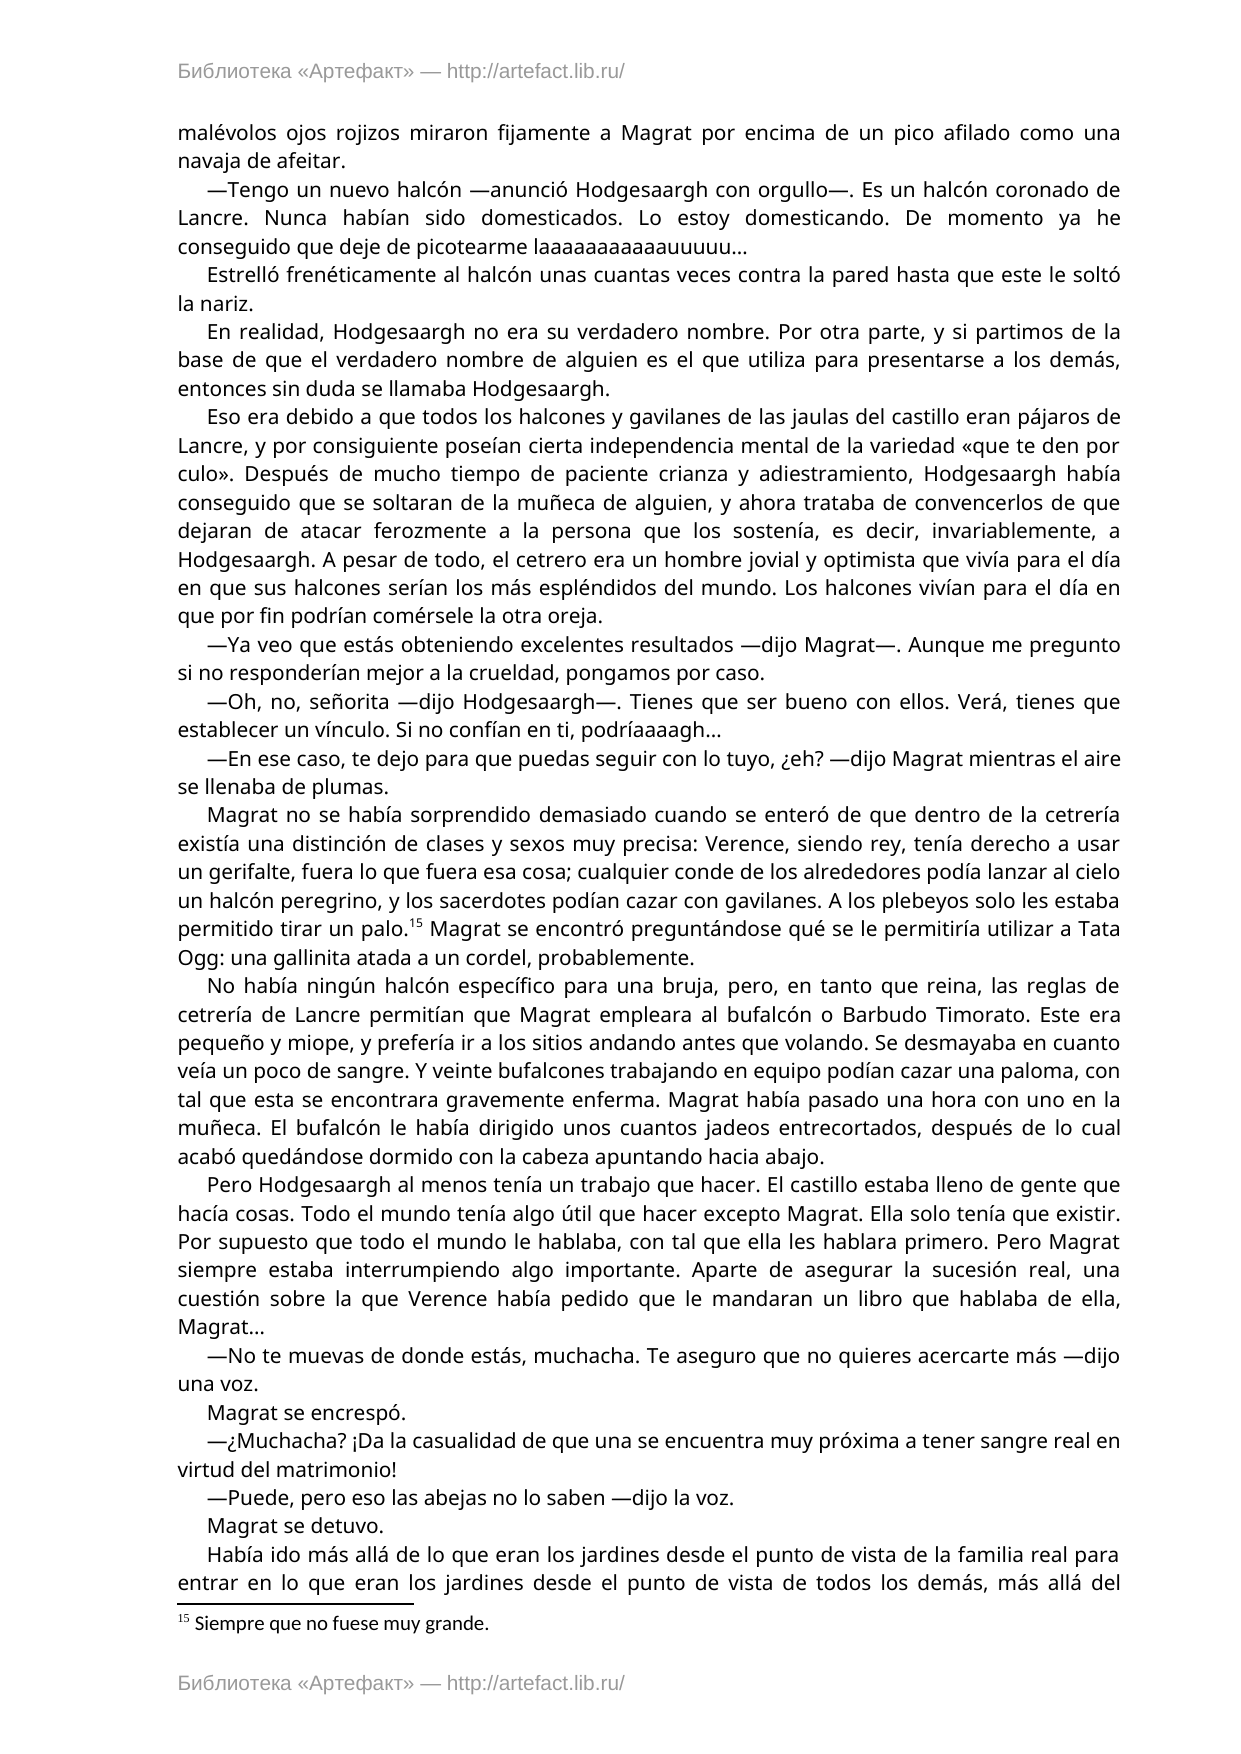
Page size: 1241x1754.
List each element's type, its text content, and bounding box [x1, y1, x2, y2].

text Pero Hodgesaargh al menos tenía un trabajo que hacer. El castillo estaba lleno de gente que hacía cosas. Todo el mundo tenía algo útil que hacer excepto Magrat. Ella solo tenía que existir. Por supuesto que todo el mundo le hablaba, con tal que ella les hablara primero. Pero Magrat siempre estaba interrumpiendo algo importante. Aparte de asegurar la sucesión real, una cuestión sobre la que Verence había pedido que le mandaran un libro que hablaba de ella, Magrat… [177, 1170, 1122, 1341]
text En realidad, Hodgesaargh no era su verdadero nombre. Por otra parte, y si partimos de la base de que el verdadero nombre de alguien es el que utiliza para presentarse a los demás, entonces sin duda se llamaba Hodgesaargh. [177, 317, 1122, 402]
text Magrat se encrespó. [177, 1398, 1122, 1426]
text —Tengo un nuevo halcón —anunció Hodgesaargh con orgullo—. Es un halcón coronado de Lancre. Nunca habían sido domesticados. Lo estoy domesticando. De momento ya he conseguido que deje de picotearme laaaaaaaaaaauuuuu… [177, 175, 1122, 260]
text No había ningún halcón específico para una bruja, pero, en tanto que reina, las reglas de cetrería de Lancre permitían que Magrat empleara al bufalcón o Barbudo Timorato. Este era pequeño y miope, y prefería ir a los sitios andando antes que volando. Se desmayaba en cuanto veía un poco de sangre. Y veinte bufalcones trabajando en equipo podían cazar una paloma, con tal que esta se encontrara gravemente enferma. Magrat había pasado una hora con uno en la muñeca. El bufalcón le había dirigido unos cuantos jadeos entrecortados, después de lo cual acabó quedándose dormido con la cabeza apuntando hacia abajo. [177, 971, 1122, 1170]
text —En ese caso, te dejo para que puedas seguir con lo tuyo, ¿eh? —dijo Magrat mientras el aire se llenaba de plumas. [177, 744, 1122, 801]
text Magrat se detuvo. [177, 1512, 1122, 1540]
text —Oh, no, señorita —dijo Hodgesaargh—. Tienes que ser bueno con ellos. Verá, tienes que establecer un vínculo. Si no confían en ti, podríaaaagh… [177, 687, 1122, 744]
text —No te muevas de donde estás, muchacha. Te aseguro que no quieres acercarte más —dijo una voz. [177, 1341, 1122, 1398]
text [177, 1540, 1122, 1597]
text Estrelló frenéticamente al halcón unas cuantas veces contra la pared hasta que este le soltó la nariz. [177, 260, 1122, 317]
text Magrat no se había sorprendido demasiado cuando se enteró de que dentro de la cetrería existía una distinción de clases y sexos muy precisa: Verence, siendo rey, tenía derecho a usar un gerifalte, fuera lo que fuera esa cosa; cualquier conde de los alrededores podía lanzar al cielo un halcón peregrino, y los sacerdotes podían cazar con gavilanes. A los plebeyos solo les estaba permitido tirar un palo. Magrat se encontró preguntándose qué se le permitiría utilizar a Tata Ogg: una gallinita atada a un cordel, probablemente. [177, 801, 1122, 971]
text —¿Muchacha? ¡Da la casualidad de que una se encuentra muy próxima a tener sangre real en virtud del matrimonio! [177, 1426, 1122, 1483]
text —Puede, pero eso las abejas no lo saben —dijo la voz. [177, 1483, 1122, 1512]
text —Ya veo que estás obteniendo excelentes resultados —dijo Magrat—. Aunque me pregunto si no responderían mejor a la crueldad, pongamos por caso. [177, 630, 1122, 687]
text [177, 118, 1122, 175]
text Eso era debido a que todos los halcones y gavilanes de las jaulas del castillo eran pájaros de Lancre, y por consiguiente poseían cierta independencia mental de la variedad «que te den por culo». Después de mucho tiempo de paciente crianza y adiestramiento, Hodgesaargh había conseguido que se soltaran de la muñeca de alguien, y ahora trataba de convencerlos de que dejaran de atacar ferozmente a la persona que los sostenía, es decir, invariablemente, a Hodgesaargh. A pesar de todo, el cetrero era un hombre jovial y optimista que vivía para el día en que sus halcones serían los más espléndidos del mundo. Los halcones vivían para el día en que por fin podrían comérsele la otra oreja. [177, 402, 1122, 630]
